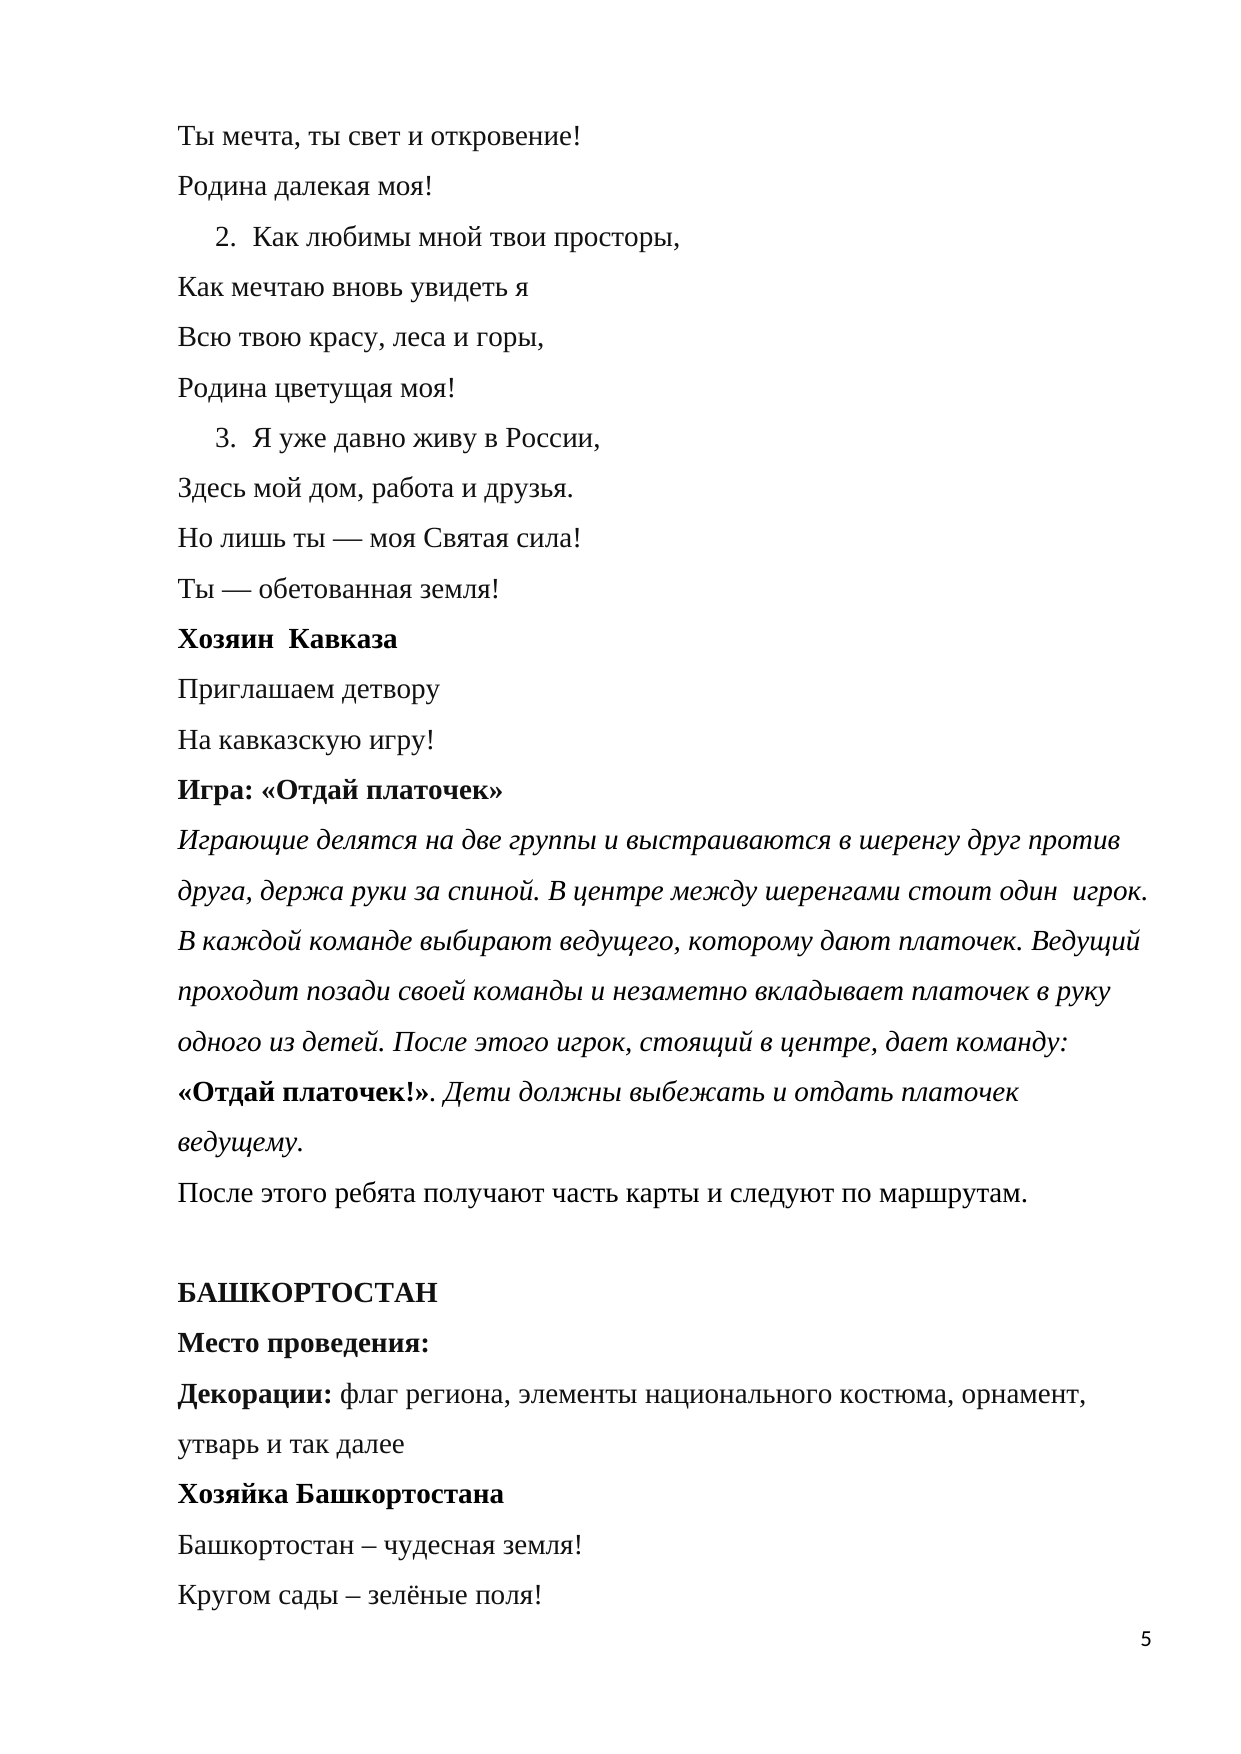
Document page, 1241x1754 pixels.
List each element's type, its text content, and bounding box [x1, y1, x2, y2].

text Здесь мой дом, работа и друзья. [177, 470, 1152, 504]
text Приглашаем детвору [177, 672, 1152, 705]
text После этого ребята получают часть карты и следуют по маршрутам. [177, 1175, 1152, 1208]
text Всю твою красу, леса и горы, [177, 319, 1152, 353]
text Ты — обетованная земля! [177, 571, 1152, 604]
text Декорации: флаг региона, элементы национального костюма, орнамент, утварь и так далее [177, 1376, 1152, 1460]
text Но лишь ты — моя Святая сила! [177, 521, 1152, 554]
text Хозяйка Башкортостана [177, 1477, 1152, 1510]
text Башкортостан – чудесная земля! [177, 1527, 1152, 1560]
list Как любимы мной твои просторы, [215, 219, 1152, 252]
text Родина цветущая моя! [177, 370, 1152, 403]
text БАШКОРТОСТАН [177, 1275, 1152, 1309]
text Играющие делятся на две группы и выстраиваются в шеренгу друг против друга, держа руки за спиной. В центре между шеренгами стоит один игрок. В каждой команде выбирают ведущего, которому дают платочек. Ведущий проходит позади своей команды и незаметно вкладывает платочек в руку одного из детей. После этого игрок, стоящий в центре, дает команду: «Отдай платочек!». Дети должны выбежать и отдать платочек ведущему. [177, 822, 1152, 1158]
list Я уже давно живу в России, [215, 420, 1152, 453]
text Ты мечта, ты свет и откровение! [177, 118, 1152, 152]
text Место проведения: [177, 1326, 1152, 1359]
text Как мечтаю вновь увидеть я [177, 269, 1152, 303]
text Игра: «Отдай платочек» [177, 772, 1152, 806]
text Кругом сады – зелёные поля! [177, 1577, 1152, 1611]
text На кавказскую игру! [177, 722, 1152, 755]
text Хозяин Кавказа [177, 621, 1152, 655]
text Родина далекая моя! [177, 168, 1152, 202]
